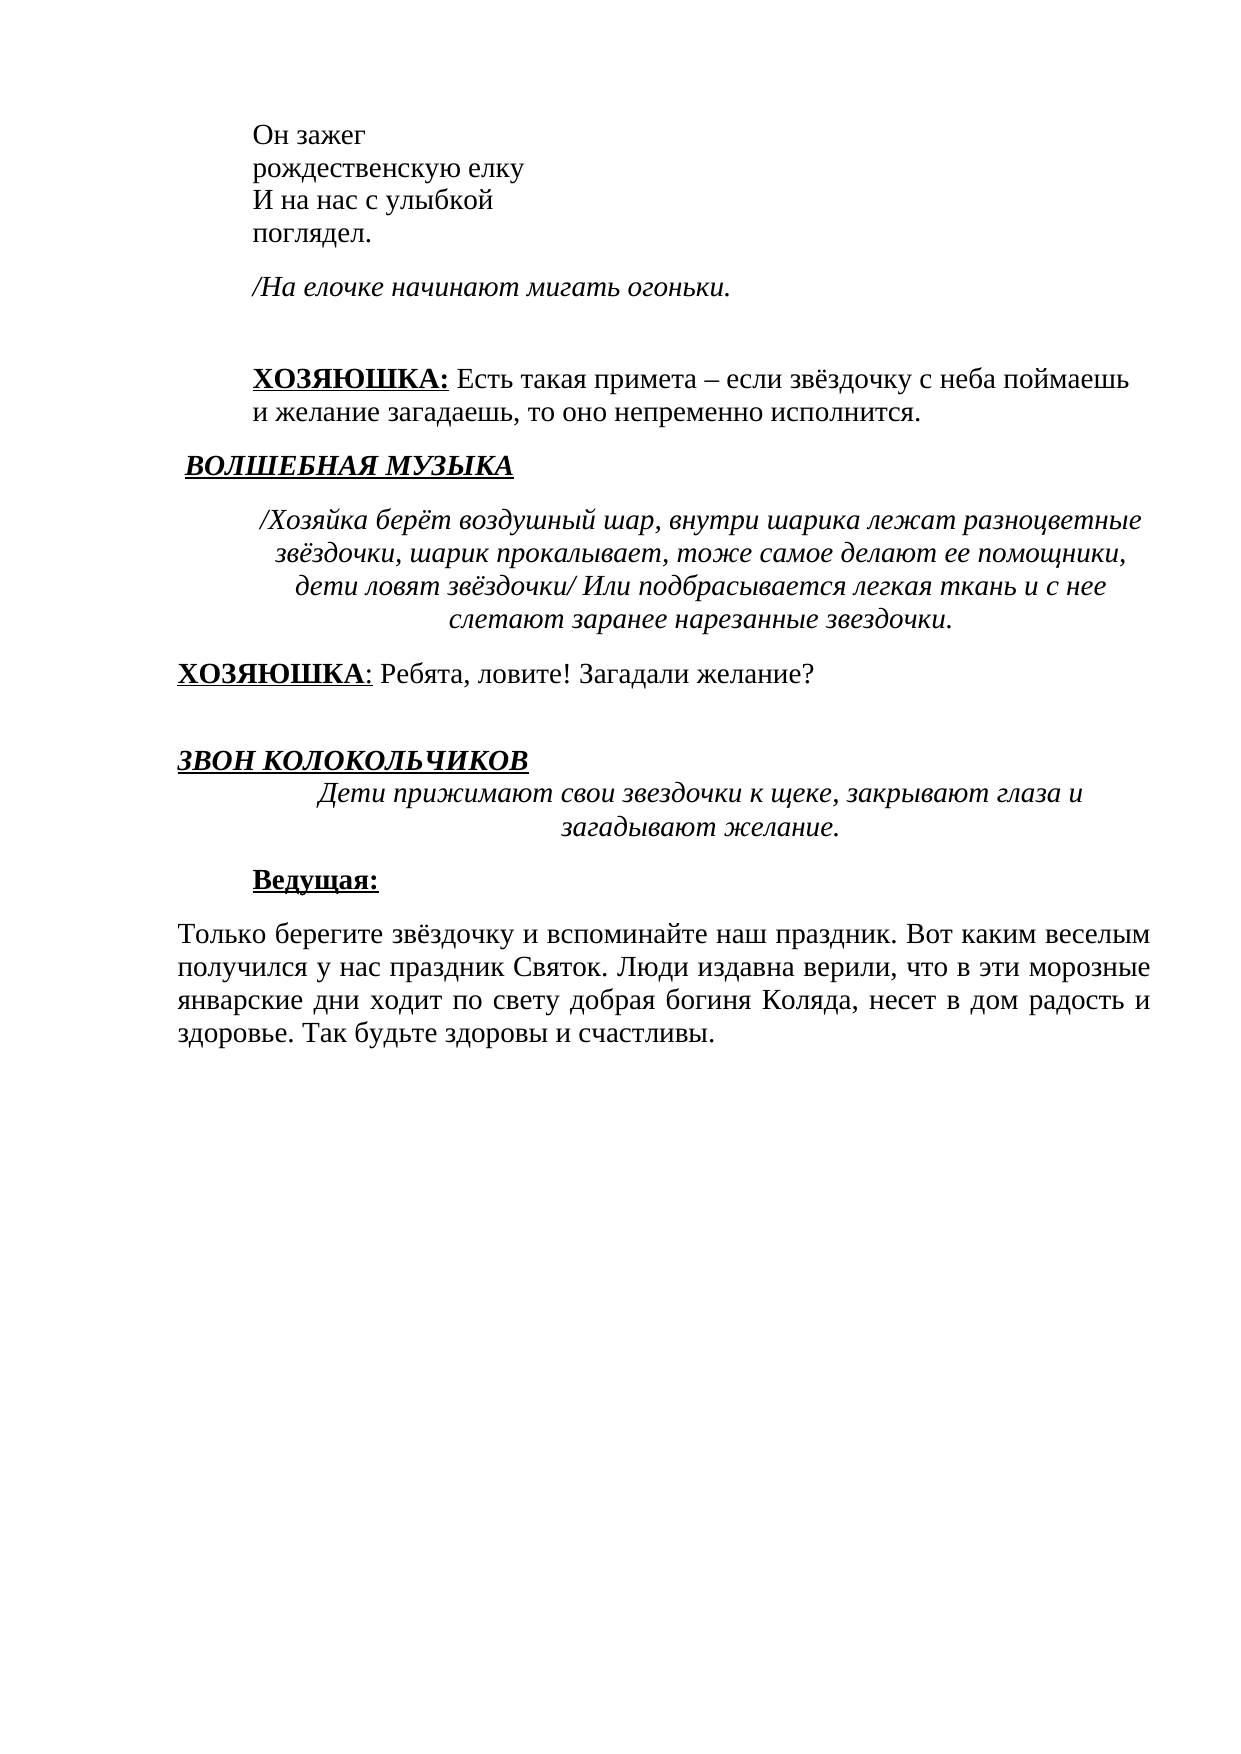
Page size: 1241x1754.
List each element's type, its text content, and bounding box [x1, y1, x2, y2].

text ХОЗЯЮШКА: Есть такая примета – если звёздочку с неба поймаешь и желание загадаешь, то оно непременно исполнится. [252, 362, 1149, 427]
text Он зажег рождественскую елку И на нас с улыбкой поглядел. [252, 118, 530, 248]
text /На елочке начинают мигать огоньки. [252, 269, 1228, 303]
text ЗВОН КОЛОКОЛЬЧИКОВ [177, 743, 1152, 777]
text Только берегите звёздочку и вспоминайте наш праздник. Вот каким веселым получился у нас праздник Святок. Люди издавна верили, что в эти морозные январские дни ходит по свету добрая богиня Коляда, несет в дом радость и здоровье. Так будьте здоровы и счастливы. [177, 917, 1152, 1048]
text Дети прижимают свои звездочки к щеке, закрывают глаза и загадывают желание. [252, 777, 1149, 842]
text Ведущая: [252, 863, 1149, 896]
text ВОЛШЕБНАЯ МУЗЫКА [177, 448, 1152, 482]
text ХОЗЯЮШКА: Ребята, ловите! Загадали желание? [177, 656, 1152, 689]
text /Хозяйка берёт воздушный шар, внутри шарика лежат разноцветные звёздочки, шарик прокалывает, тоже самое делают ее помощники, дети ловят звёздочки/ Или подбрасывается легкая ткань и с нее слетают заранее нарезанные звездочки. [252, 503, 1149, 635]
